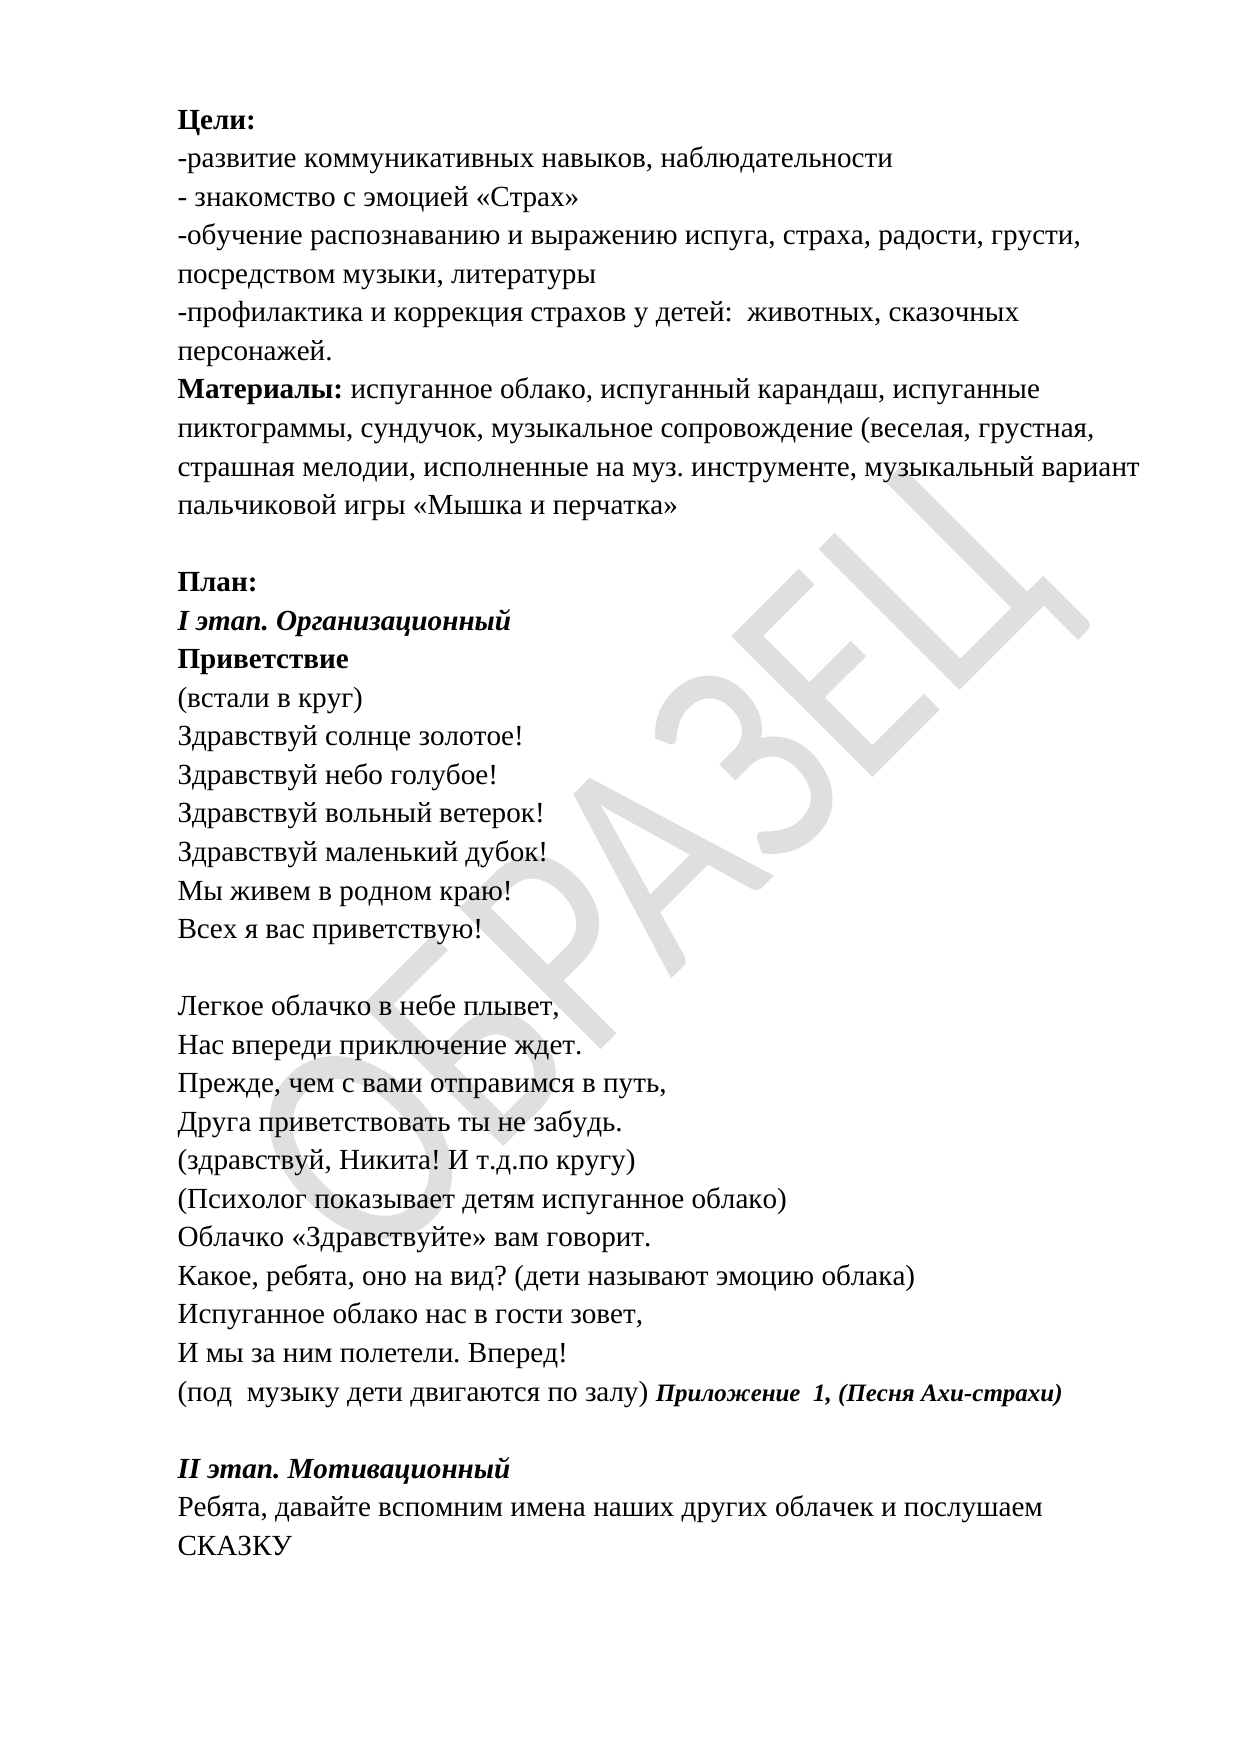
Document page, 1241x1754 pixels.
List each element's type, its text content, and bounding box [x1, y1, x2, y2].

text Облачко «Здравствуйте» вам говорит. [177, 1219, 1152, 1253]
text Материалы: испуганное облако, испуганный карандаш, испуганные пиктограммы, сундучок, музыкальное сопровождение (веселая, грустная, страшная мелодии, исполненные на муз. инструменте, музыкальный вариант пальчиковой игры «Мышка и перчатка» [177, 372, 1152, 521]
text (под музыку дети двигаются по залу) Приложение 1, (Песня Ахи-страхи) [177, 1374, 1152, 1407]
text -обучение распознаванию и выражению испуга, страха, радости, грусти, посредством музыки, литературы [177, 217, 1152, 289]
text Здравствуй небо голубое! [177, 757, 1152, 791]
text Ребята, давайте вспомним имена наших других облачек и послушаем СКАЗКУ [177, 1489, 1152, 1561]
text Испуганное облако нас в гости зовет, [177, 1297, 1152, 1330]
text (встали в круг) [177, 680, 1152, 713]
text Какое, ребята, оно на вид? (дети называют эмоцию облака) [177, 1258, 1152, 1292]
text Всех я вас приветствую! [177, 911, 1152, 945]
text Здравствуй солнце золотое! [177, 718, 1152, 752]
text Прежде, чем с вами отправимся в путь, [177, 1065, 1152, 1099]
text Легкое облачко в небе плывет, [177, 988, 1152, 1022]
text (Психолог показывает детям испуганное облако) [177, 1181, 1152, 1214]
text I этап. Организационный [177, 603, 1152, 636]
text (здравствуй, Никита! И т.д.по кругу) [177, 1142, 1152, 1176]
text И мы за ним полетели. Вперед! [177, 1335, 1152, 1369]
text Цели: [177, 102, 1152, 135]
text Приветствие [177, 641, 1152, 675]
text -профилактика и коррекция страхов у детей: животных, сказочных персонажей. [177, 294, 1152, 367]
text План: [177, 564, 1152, 598]
text - знакомство с эмоцией «Страх» [177, 179, 1152, 212]
text Мы живем в родном краю! [177, 873, 1152, 906]
text Здравствуй вольный ветерок! [177, 796, 1152, 829]
text Друга приветствовать ты не забудь. [177, 1104, 1152, 1137]
text Здравствуй маленький дубок! [177, 834, 1152, 868]
text II этап. Мотивационный [177, 1451, 1152, 1484]
text Нас впереди приключение ждет. [177, 1027, 1152, 1060]
text -развитие коммуникативных навыков, наблюдательности [177, 140, 1152, 174]
